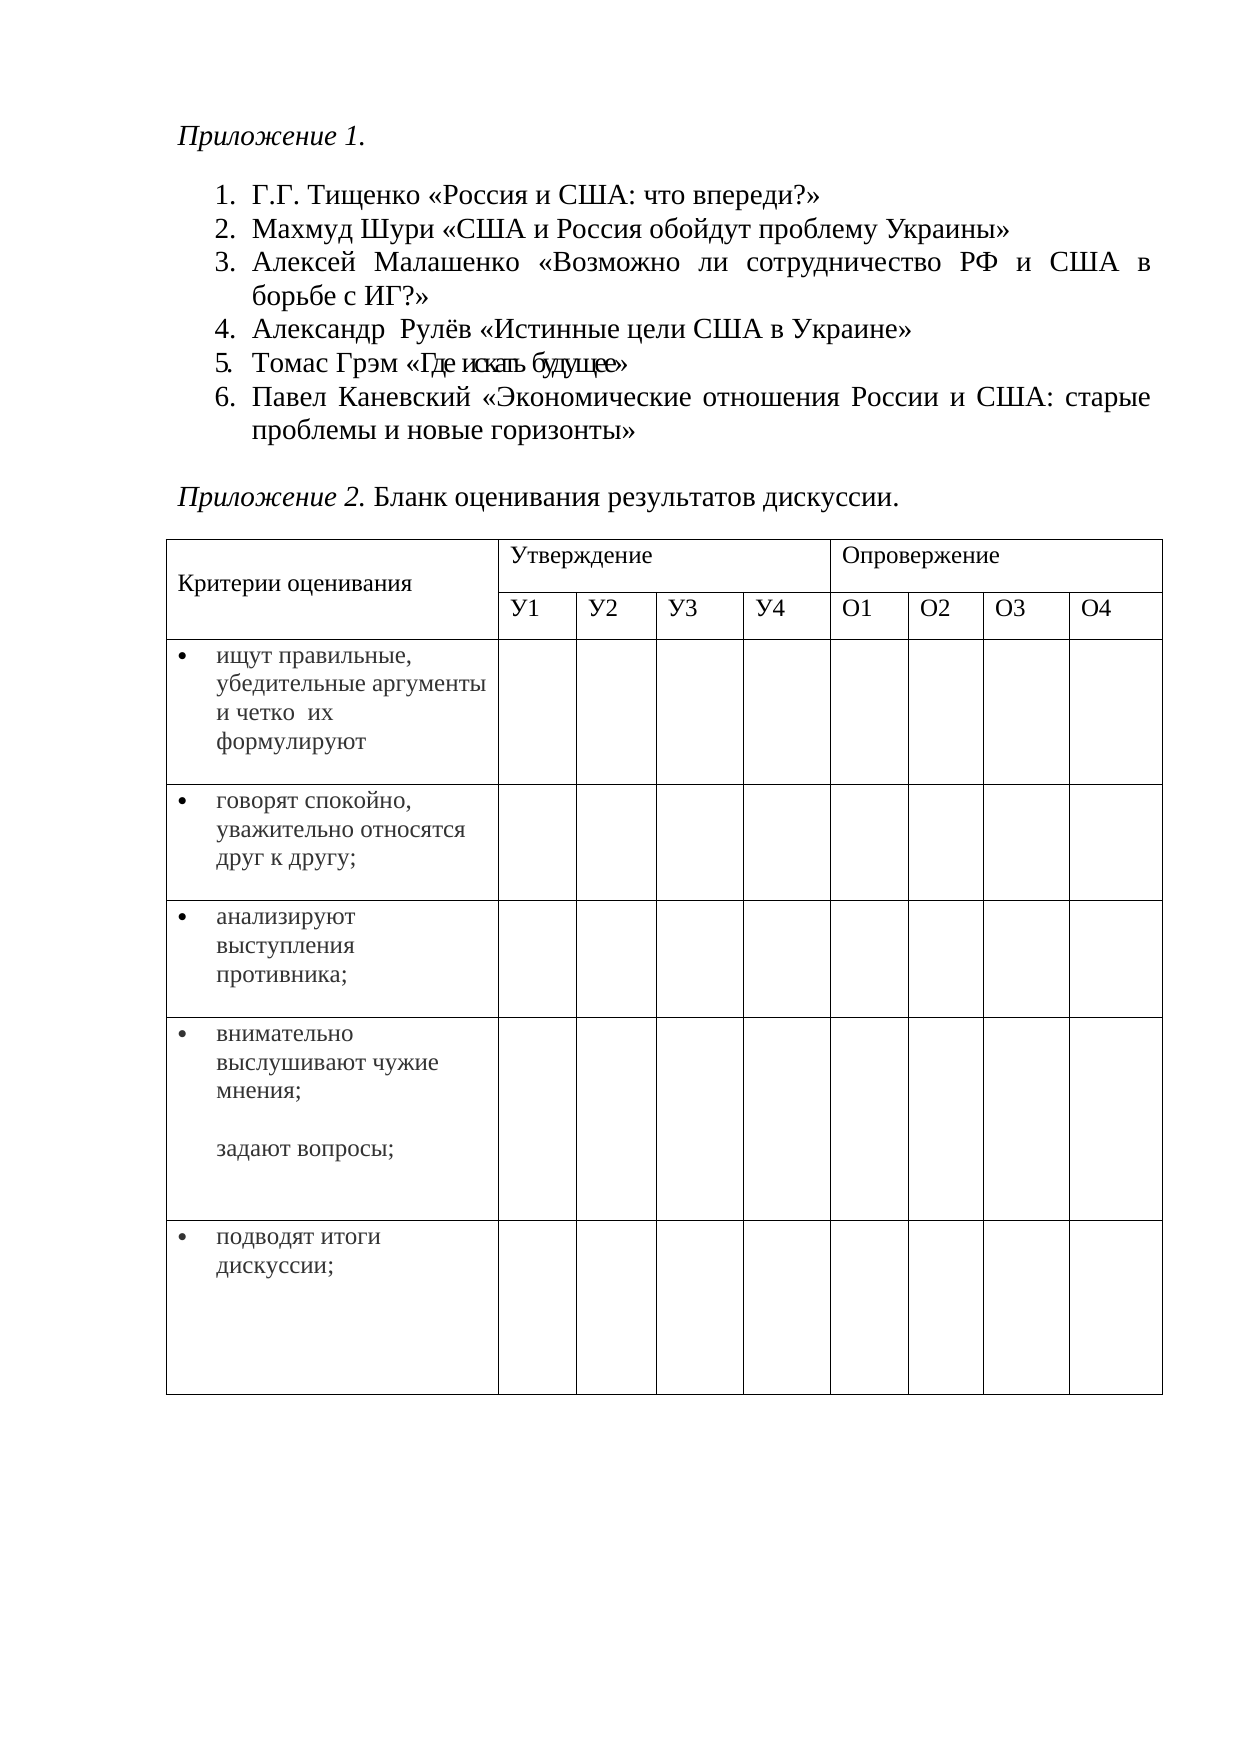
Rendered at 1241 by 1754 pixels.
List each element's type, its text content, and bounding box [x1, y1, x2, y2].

text Приложение 1. [177, 118, 1152, 152]
table_header Опровержение [831, 540, 1162, 592]
table_cell [657, 901, 743, 1017]
table_cell [1070, 785, 1162, 900]
table_cell [1070, 1018, 1162, 1220]
table_cell [499, 1018, 576, 1220]
table_cell подводят итоги дискуссии; [167, 1221, 498, 1394]
table_cell О2 [909, 593, 983, 639]
table_cell [744, 901, 830, 1017]
table_cell [577, 901, 656, 1017]
table_header Критерии оценивания [167, 540, 498, 639]
table_cell говорят спокойно, уважительно относятся друг к другу; [167, 785, 498, 900]
table_cell [909, 1221, 983, 1394]
table_cell [499, 785, 576, 900]
list Махмуд Шури «США и Россия обойдут проблему Украины» [214, 211, 1152, 244]
table_cell О1 [831, 593, 908, 639]
table_cell [909, 785, 983, 900]
table_cell анализируют выступления противника; [167, 901, 498, 1017]
table_cell [744, 1221, 830, 1394]
table_cell [657, 1221, 743, 1394]
table_cell [831, 901, 908, 1017]
table_cell [657, 640, 743, 784]
table_cell [909, 901, 983, 1017]
table_cell [831, 640, 908, 784]
table_cell [657, 1018, 743, 1220]
table_cell [577, 785, 656, 900]
table_cell [984, 640, 1069, 784]
table_cell [1070, 640, 1162, 784]
table_cell [657, 785, 743, 900]
table_cell [1070, 1221, 1162, 1394]
table_cell [909, 1018, 983, 1220]
list Алексей Малашенко «Возможно ли сотрудничество РФ и США в борьбе с ИГ?» [214, 244, 1152, 312]
table_cell У3 [657, 593, 743, 639]
text Приложение 2. Бланк оценивания результатов дискуссии. [177, 479, 1152, 513]
table_cell внимательно выслушивают чужие мнения; задают вопросы; [167, 1018, 216, 1220]
table_header Утверждение [499, 540, 830, 592]
table_cell У2 [577, 593, 656, 639]
table_cell [744, 640, 830, 784]
table_cell [577, 640, 656, 784]
list Г.Г. Тищенко «Россия и США: что впереди?» [214, 177, 1152, 211]
table_cell [577, 1221, 656, 1394]
table_cell ищут правильные, убедительные аргументы и четко их формулируют [167, 640, 498, 784]
table_cell У1 [499, 593, 576, 639]
table_cell [499, 901, 576, 1017]
list Томас Грэм «Где искать будущее» [214, 345, 1152, 379]
table_cell [984, 901, 1069, 1017]
table_cell О4 [1070, 593, 1162, 639]
table_cell У4 [744, 593, 830, 639]
table_cell [984, 1221, 1069, 1394]
list Александр Рулёв «Истинные цели США в Украине» [214, 312, 1152, 345]
table_cell [499, 640, 576, 784]
table_cell [1070, 901, 1162, 1017]
table_cell [831, 1221, 908, 1394]
list Павел Каневский «Экономические отношения России и США: старые проблемы и новые горизонты» [214, 379, 1152, 446]
table_cell [984, 785, 1069, 900]
table_cell [831, 1018, 908, 1220]
table_cell [499, 1221, 576, 1394]
table_cell [744, 1018, 830, 1220]
table_cell [909, 640, 983, 784]
table_cell [744, 785, 830, 900]
table_cell [984, 1018, 1069, 1220]
table_cell [577, 1018, 656, 1220]
table_cell О3 [984, 593, 1069, 639]
table_cell [831, 785, 908, 900]
